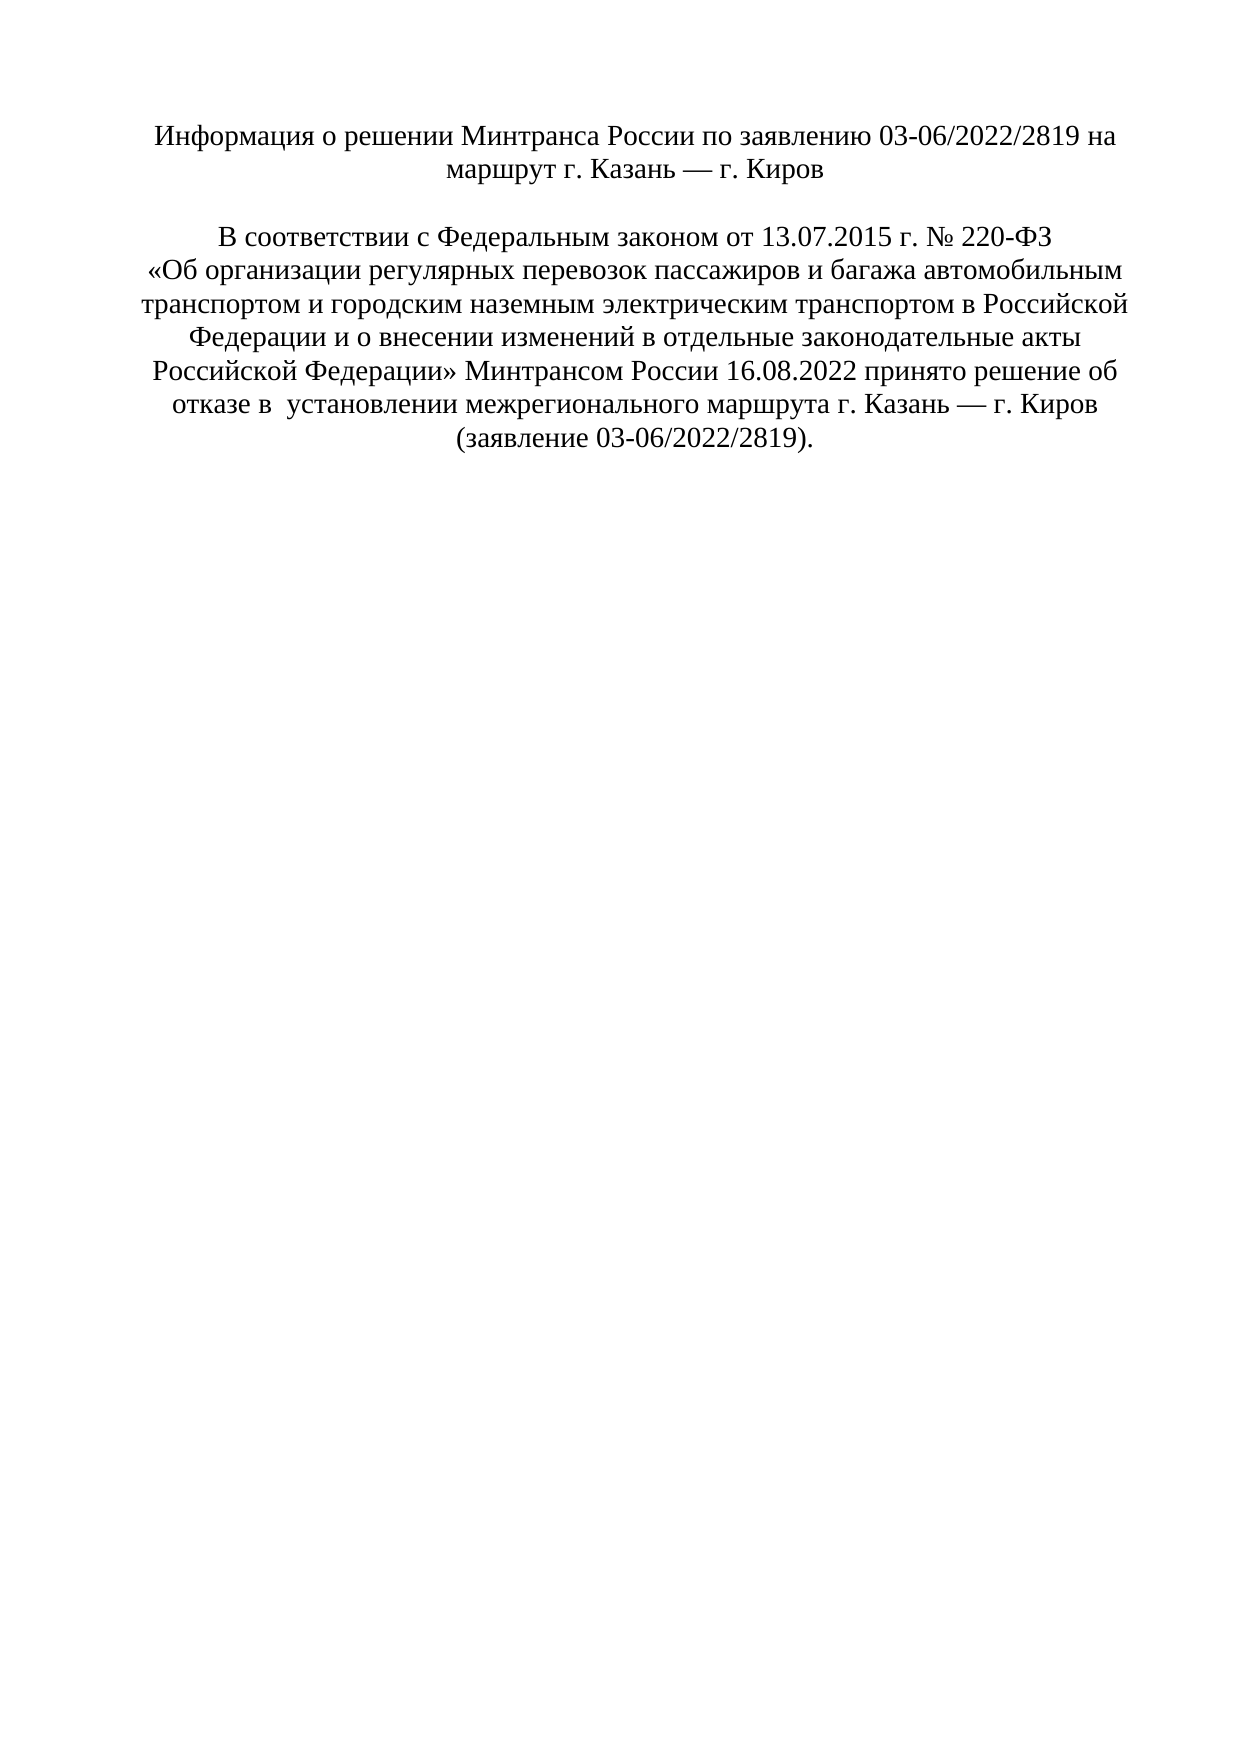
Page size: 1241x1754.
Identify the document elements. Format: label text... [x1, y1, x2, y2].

text Информация о решении Минтранса России по заявлению 03-06/2022/2819 на маршрут г. Казань — г. Киров [118, 118, 1152, 185]
text В соответствии с Федеральным законом от 13.07.2015 г. № 220-ФЗ «Об организации регулярных перевозок пассажиров и багажа автомобильным транспортом и городским наземным электрическим транспортом в Российской Федерации и о внесении изменений в отдельные законодательные акты Российской Федерации» Минтрансом России 16.08.2022 принято решение об отказе в установлении межрегионального маршрута г. Казань — г. Киров (заявление 03-06/2022/2819). [118, 219, 1152, 453]
